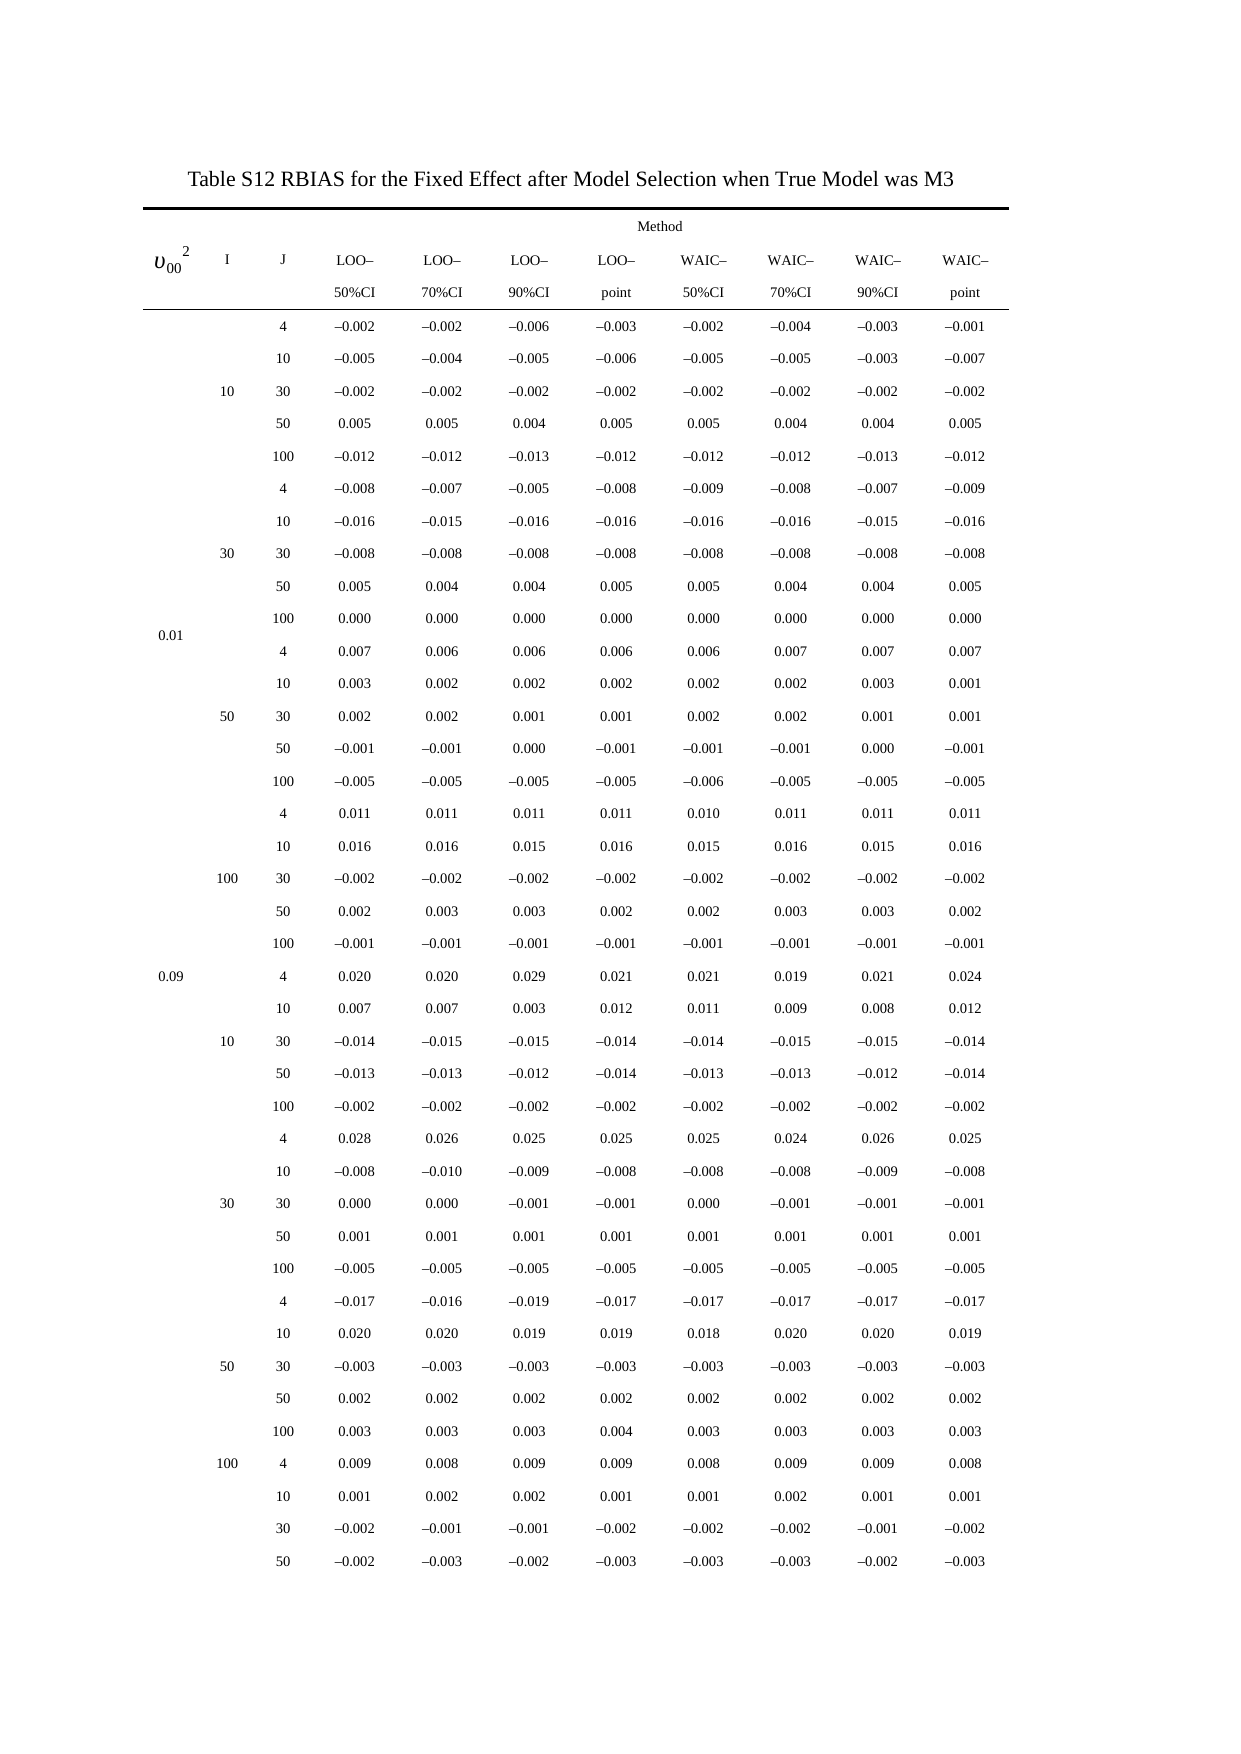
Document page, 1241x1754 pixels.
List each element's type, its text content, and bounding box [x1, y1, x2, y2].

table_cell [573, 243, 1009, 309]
text Table S12 RBIAS for the Fixed Effect after Model Selection when True Model was M3 [187, 162, 1053, 194]
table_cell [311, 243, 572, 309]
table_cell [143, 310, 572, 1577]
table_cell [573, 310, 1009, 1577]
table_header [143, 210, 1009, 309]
